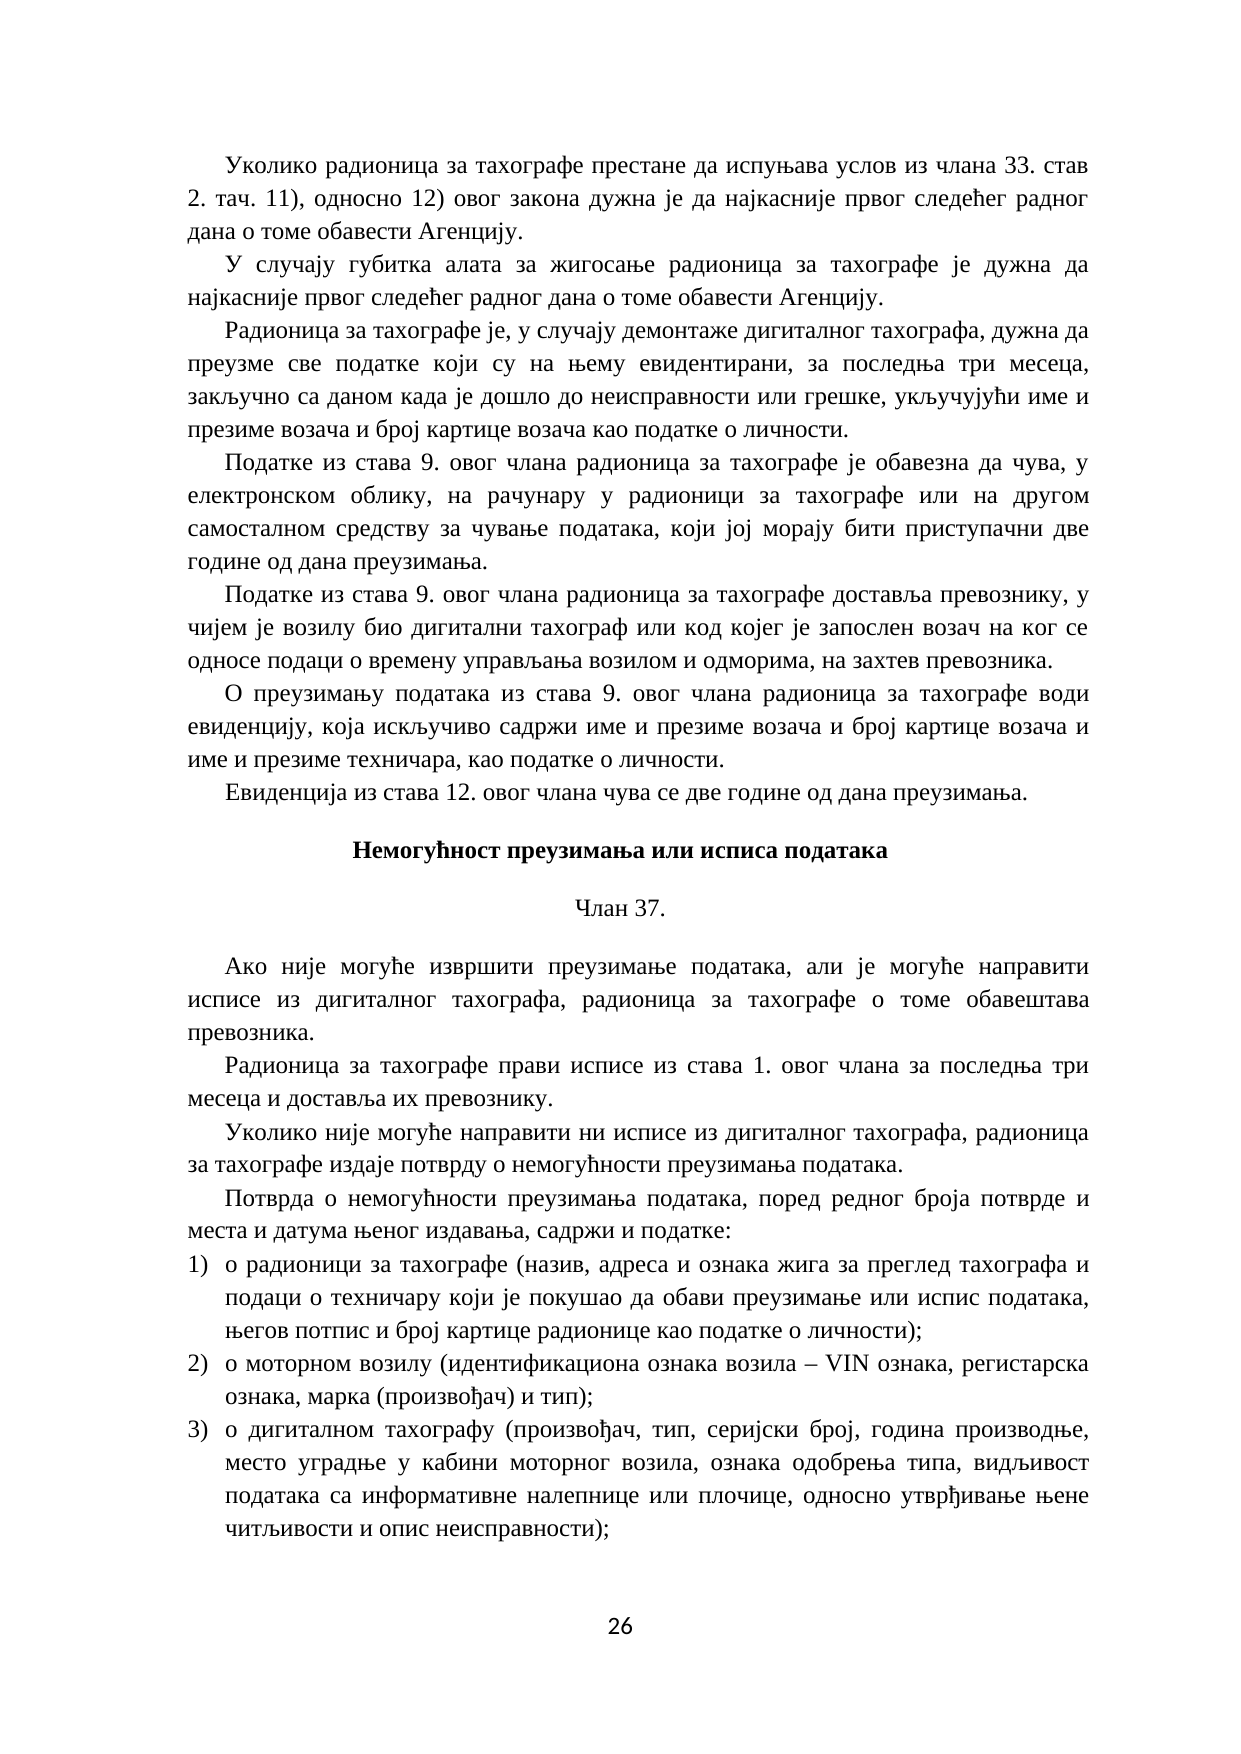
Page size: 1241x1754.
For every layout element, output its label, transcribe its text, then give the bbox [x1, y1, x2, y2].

list Податке из става 9. овог члана радионица за тахографе доставља превознику, у чијем је возилу био дигитални тахограф или код којег је запослен возач на ког се односе подаци о времену управљања возилом и одморима, на захтев превозника. [187, 579, 1090, 674]
list У случају губитка алата за жигосање радионица за тахографе је дужна да најкасније првог следећег радног дана о томе обавести Агенцију. [187, 249, 1090, 311]
list Радионица за тахографе прави исписе из става 1. овог члана за последња три месеца и доставља их превознику. [187, 1051, 1090, 1112]
list Радионица за тахографе је, у случају демонтаже дигиталног тахографа, дужна да преузме све податке који су на њему евидентирани, за последња три месеца, закључно са даном када је дошло до неисправности или грешке, укључујући име и презиме возача и број картице возача као податке о личности. [187, 315, 1090, 443]
list Уколико радионица за тахографе престане да испуњава услов из члана 33. став 2. тач. 11), односно 12) овог закона дужна је да најкасније првог следећег радног дана о томе обавести Агенцију. [187, 150, 1090, 245]
list о дигиталном тахографу (произвођач, тип, серијски број, година производње, место уградње у кабини моторног возила, ознака одобрења типа, видљивост података са информативне налепнице или плочице, односно утврђивање њене читљивости и опис неисправности); [187, 1414, 1090, 1542]
list Податке из става 9. овог члана радионица за тахографе је обавезна да чува, у електронском облику, на рачунару у радионици за тахографе или на другом самосталном средству за чување података, који јој морају бити приступачни две године од дана преузимања. [187, 447, 1090, 575]
list Ако није могуће извршити преузимање података, али је могуће направити исписе из дигиталног тахографа, радионица за тахографе о томе обавештава превозника. [187, 951, 1090, 1046]
list о радионици за тахографе (назив, адреса и ознака жига за преглед тахографа и подаци о техничару који је покушао да обави преузимање или испис података, његов потпис и број картице радионице као податке о личности); [187, 1249, 1090, 1343]
text Члан 37. [150, 893, 1090, 922]
list О преузимању података из става 9. овог члана радионица за тахографе води евиденцију, која искључиво садржи име и презиме возача и број картице возача и име и презиме техничара, као податке о личности. [187, 678, 1090, 773]
subtitle Немогућност преузимања или исписа података [150, 835, 1090, 864]
text Евиденција из става 12. овог члана чува се две године од дана преузимања. [150, 777, 1090, 806]
list Уколико није могуће направити ни исписе из дигиталног тахографа, радионица за тахографе издаје потврду о немогућности преузимања података. [187, 1117, 1090, 1178]
list Потврда о немогућности преузимања података, поред редног броја потврде и места и датума њеног издавања, садржи и податке: [187, 1183, 1090, 1244]
list о моторном возилу (идентификациона ознака возила – VIN ознака, регистарска ознака, марка (произвођач) и тип); [187, 1348, 1090, 1409]
